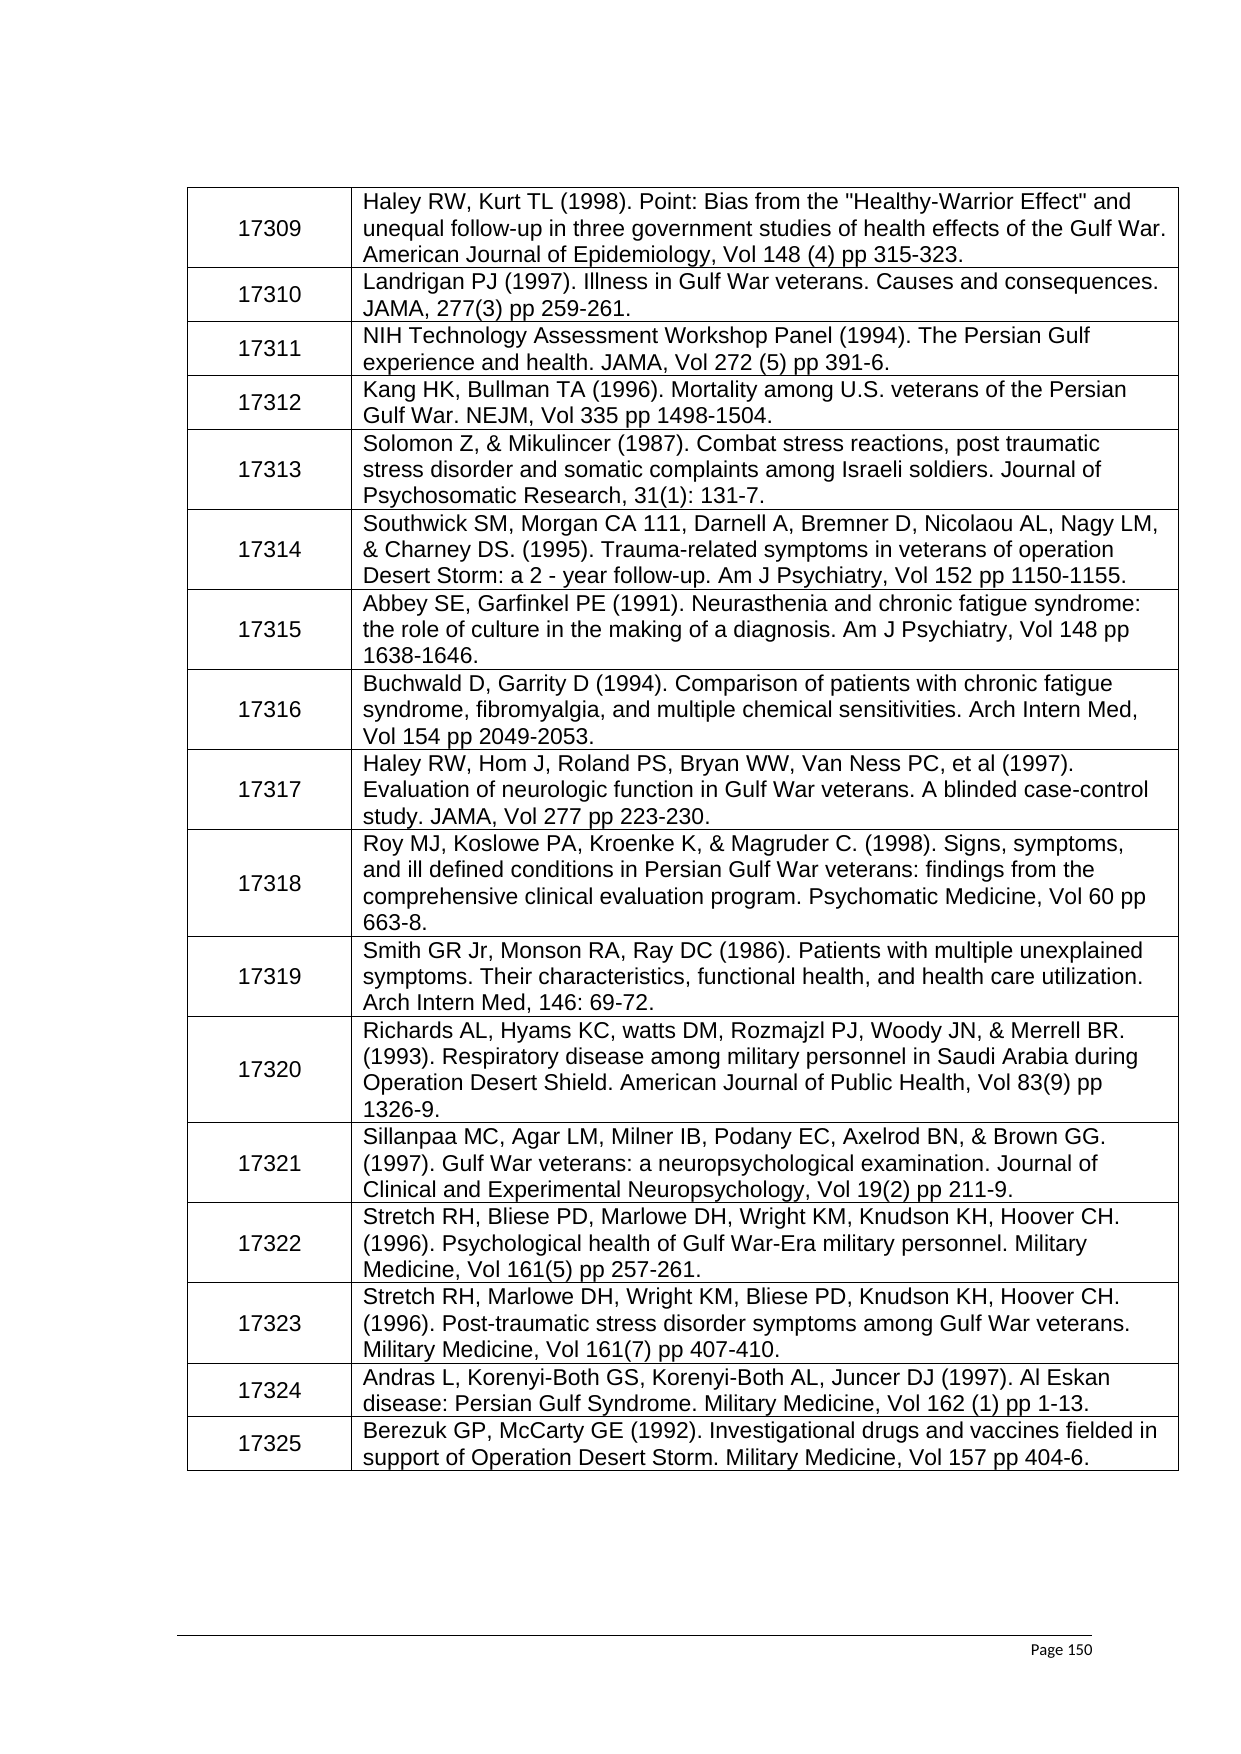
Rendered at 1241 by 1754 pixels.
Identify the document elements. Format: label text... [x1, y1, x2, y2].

table_cell Haley RW, Hom J, Roland PS, Bryan WW, Van Ness PC, et al (1997). Evaluation of neurologic function in Gulf War veterans. A blinded case-control study. JAMA, Vol 277 pp 223-230. [352, 750, 1178, 829]
table_cell 17320 [188, 1017, 351, 1122]
table_cell 17309 [188, 188, 351, 267]
table_cell 17321 [188, 1123, 351, 1202]
table_cell Solomon Z, & Mikulincer (1987). Combat stress reactions, post traumatic stress disorder and somatic complaints among Israeli soldiers. Journal of Psychosomatic Research, 31(1): 131-7. [352, 430, 1178, 509]
table_cell 17310 [188, 268, 351, 321]
table_cell 17319 [188, 937, 351, 1016]
table_cell 17312 [188, 376, 351, 428]
table_cell NIH Technology Assessment Workshop Panel (1994). The Persian Gulf experience and health. JAMA, Vol 272 (5) pp 391-6. [352, 322, 1178, 375]
table_cell 17314 [188, 510, 351, 589]
table_cell 17324 [188, 1364, 351, 1416]
table_cell Smith GR Jr, Monson RA, Ray DC (1986). Patients with multiple unexplained symptoms. Their characteristics, functional health, and health care utilization. Arch Intern Med, 146: 69-72. [352, 937, 1178, 1016]
table_cell Abbey SE, Garfinkel PE (1991). Neurasthenia and chronic fatigue syndrome: the role of culture in the making of a diagnosis. Am J Psychiatry, Vol 148 pp 1638-1646. [352, 590, 1178, 669]
table_cell 17316 [188, 670, 351, 749]
table_cell Andras L, Korenyi-Both GS, Korenyi-Both AL, Juncer DJ (1997). Al Eskan disease: Persian Gulf Syndrome. Military Medicine, Vol 162 (1) pp 1-13. [352, 1364, 1178, 1416]
table_cell Southwick SM, Morgan CA 111, Darnell A, Bremner D, Nicolaou AL, Nagy LM, & Charney DS. (1995). Trauma-related symptoms in veterans of operation Desert Storm: a 2 - year follow-up. Am J Psychiatry, Vol 152 pp 1150-1155. [352, 510, 1178, 589]
table_cell Landrigan PJ (1997). Illness in Gulf War veterans. Causes and consequences. JAMA, 277(3) pp 259-261. [352, 268, 1178, 321]
table_cell 17315 [188, 590, 351, 669]
table_cell Sillanpaa MC, Agar LM, Milner IB, Podany EC, Axelrod BN, & Brown GG. (1997). Gulf War veterans: a neuropsychological examination. Journal of Clinical and Experimental Neuropsychology, Vol 19(2) pp 211-9. [352, 1123, 1178, 1202]
table_cell Berezuk GP, McCarty GE (1992). Investigational drugs and vaccines fielded in support of Operation Desert Storm. Military Medicine, Vol 157 pp 404-6. [352, 1417, 1178, 1470]
table_cell 17325 [188, 1417, 351, 1470]
table_cell 17317 [188, 750, 351, 829]
table_cell 17311 [188, 322, 351, 375]
table_cell 17323 [188, 1283, 351, 1362]
table_cell Richards AL, Hyams KC, watts DM, Rozmajzl PJ, Woody JN, & Merrell BR. (1993). Respiratory disease among military personnel in Saudi Arabia during Operation Desert Shield. American Journal of Public Health, Vol 83(9) pp 1326-9. [352, 1017, 1178, 1122]
table_cell Stretch RH, Bliese PD, Marlowe DH, Wright KM, Knudson KH, Hoover CH. (1996). Psychological health of Gulf War-Era military personnel. Military Medicine, Vol 161(5) pp 257-261. [352, 1203, 1178, 1282]
table_cell 17318 [188, 830, 351, 936]
table_cell Haley RW, Kurt TL (1998). Point: Bias from the "Healthy-Warrior Effect" and unequal follow-up in three government studies of health effects of the Gulf War. American Journal of Epidemiology, Vol 148 (4) pp 315-323. [352, 188, 1178, 267]
table_cell Roy MJ, Koslowe PA, Kroenke K, & Magruder C. (1998). Signs, symptoms, and ill defined conditions in Persian Gulf War veterans: findings from the comprehensive clinical evaluation program. Psychomatic Medicine, Vol 60 pp 663-8. [352, 830, 1178, 936]
table_cell Kang HK, Bullman TA (1996). Mortality among U.S. veterans of the Persian Gulf War. NEJM, Vol 335 pp 1498-1504. [352, 376, 1178, 428]
table_cell Buchwald D, Garrity D (1994). Comparison of patients with chronic fatigue syndrome, fibromyalgia, and multiple chemical sensitivities. Arch Intern Med, Vol 154 pp 2049-2053. [352, 670, 1178, 749]
table_cell Stretch RH, Marlowe DH, Wright KM, Bliese PD, Knudson KH, Hoover CH. (1996). Post-traumatic stress disorder symptoms among Gulf War veterans. Military Medicine, Vol 161(7) pp 407-410. [352, 1283, 1178, 1362]
table_cell 17313 [188, 430, 351, 509]
table_cell 17322 [188, 1203, 351, 1282]
